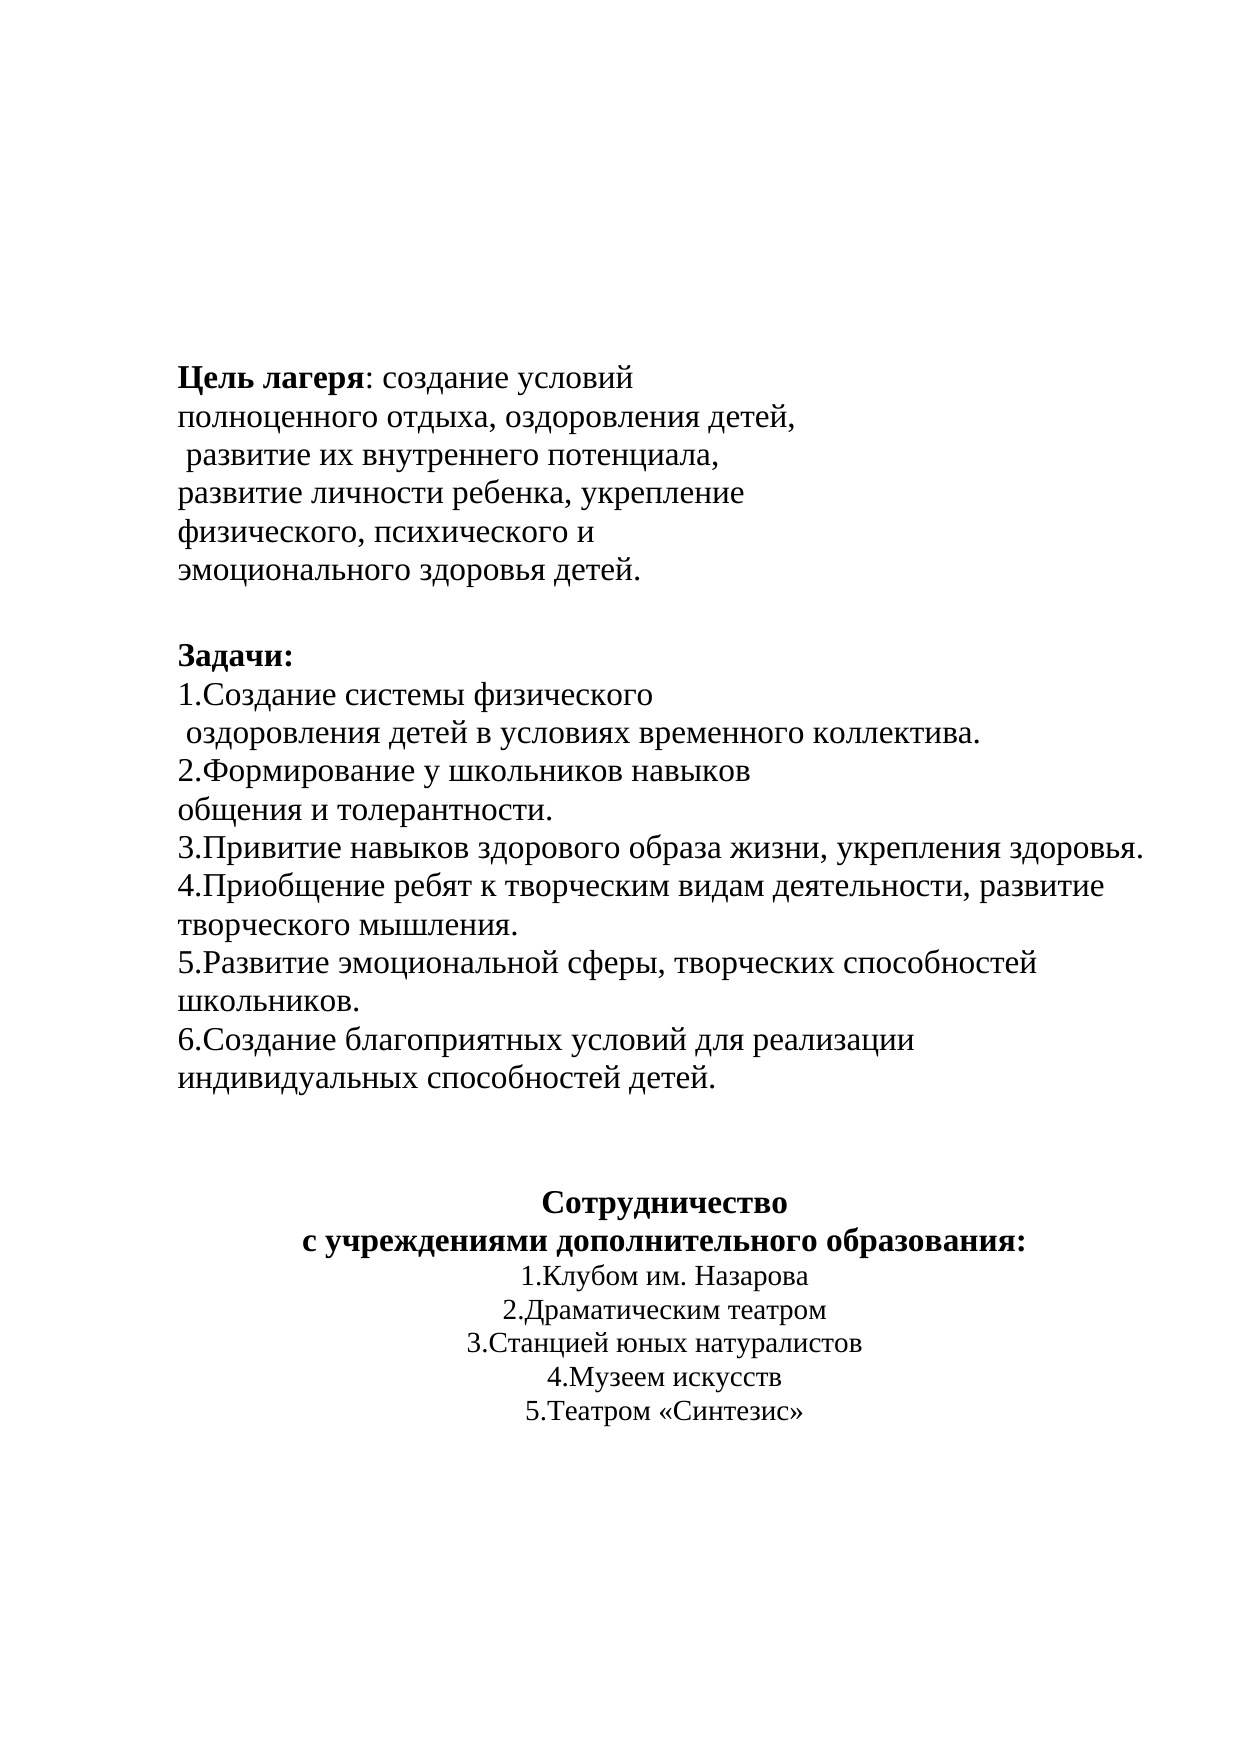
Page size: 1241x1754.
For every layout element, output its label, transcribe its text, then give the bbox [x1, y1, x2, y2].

text Задачи: [177, 636, 1152, 674]
text 2.Формирование у школьников навыков [177, 751, 1152, 789]
text развитие личности ребенка, укрепление [177, 473, 1152, 511]
text 5.Театром «Синтезис» [177, 1393, 1152, 1426]
text общения и толерантности. [177, 789, 1152, 827]
text 4.Приобщение ребят к творческим видам деятельности, развитие творческого мышления. [177, 866, 1152, 942]
text с учреждениями дополнительного образования: [177, 1220, 1152, 1258]
text Сотрудничество [177, 1182, 1152, 1220]
text 2.Драматическим театром [177, 1292, 1152, 1326]
text 3.Станцией юных натуралистов [177, 1326, 1152, 1359]
text 3.Привитие навыков здорового образа жизни, укрепления здоровья. [177, 827, 1152, 866]
text оздоровления детей в условиях временного коллектива. [177, 712, 1152, 751]
text полноценного отдыха, оздоровления детей, [177, 396, 1152, 434]
text развитие их внутреннего потенциала, [177, 434, 1152, 473]
text 6.Создание благоприятных условий для реализации индивидуальных способностей детей. [177, 1019, 1152, 1096]
text физического, психического и [177, 511, 1152, 549]
text эмоционального здоровья детей. [177, 549, 1152, 588]
text Цель лагеря: создание условий [177, 358, 1152, 396]
text 1.Клубом им. Назарова [177, 1258, 1152, 1292]
text 1.Создание системы физического [177, 674, 1152, 712]
text 5.Развитие эмоциональной сферы, творческих способностей школьников. [177, 942, 1152, 1019]
text 4.Музеем искусств [177, 1359, 1152, 1393]
